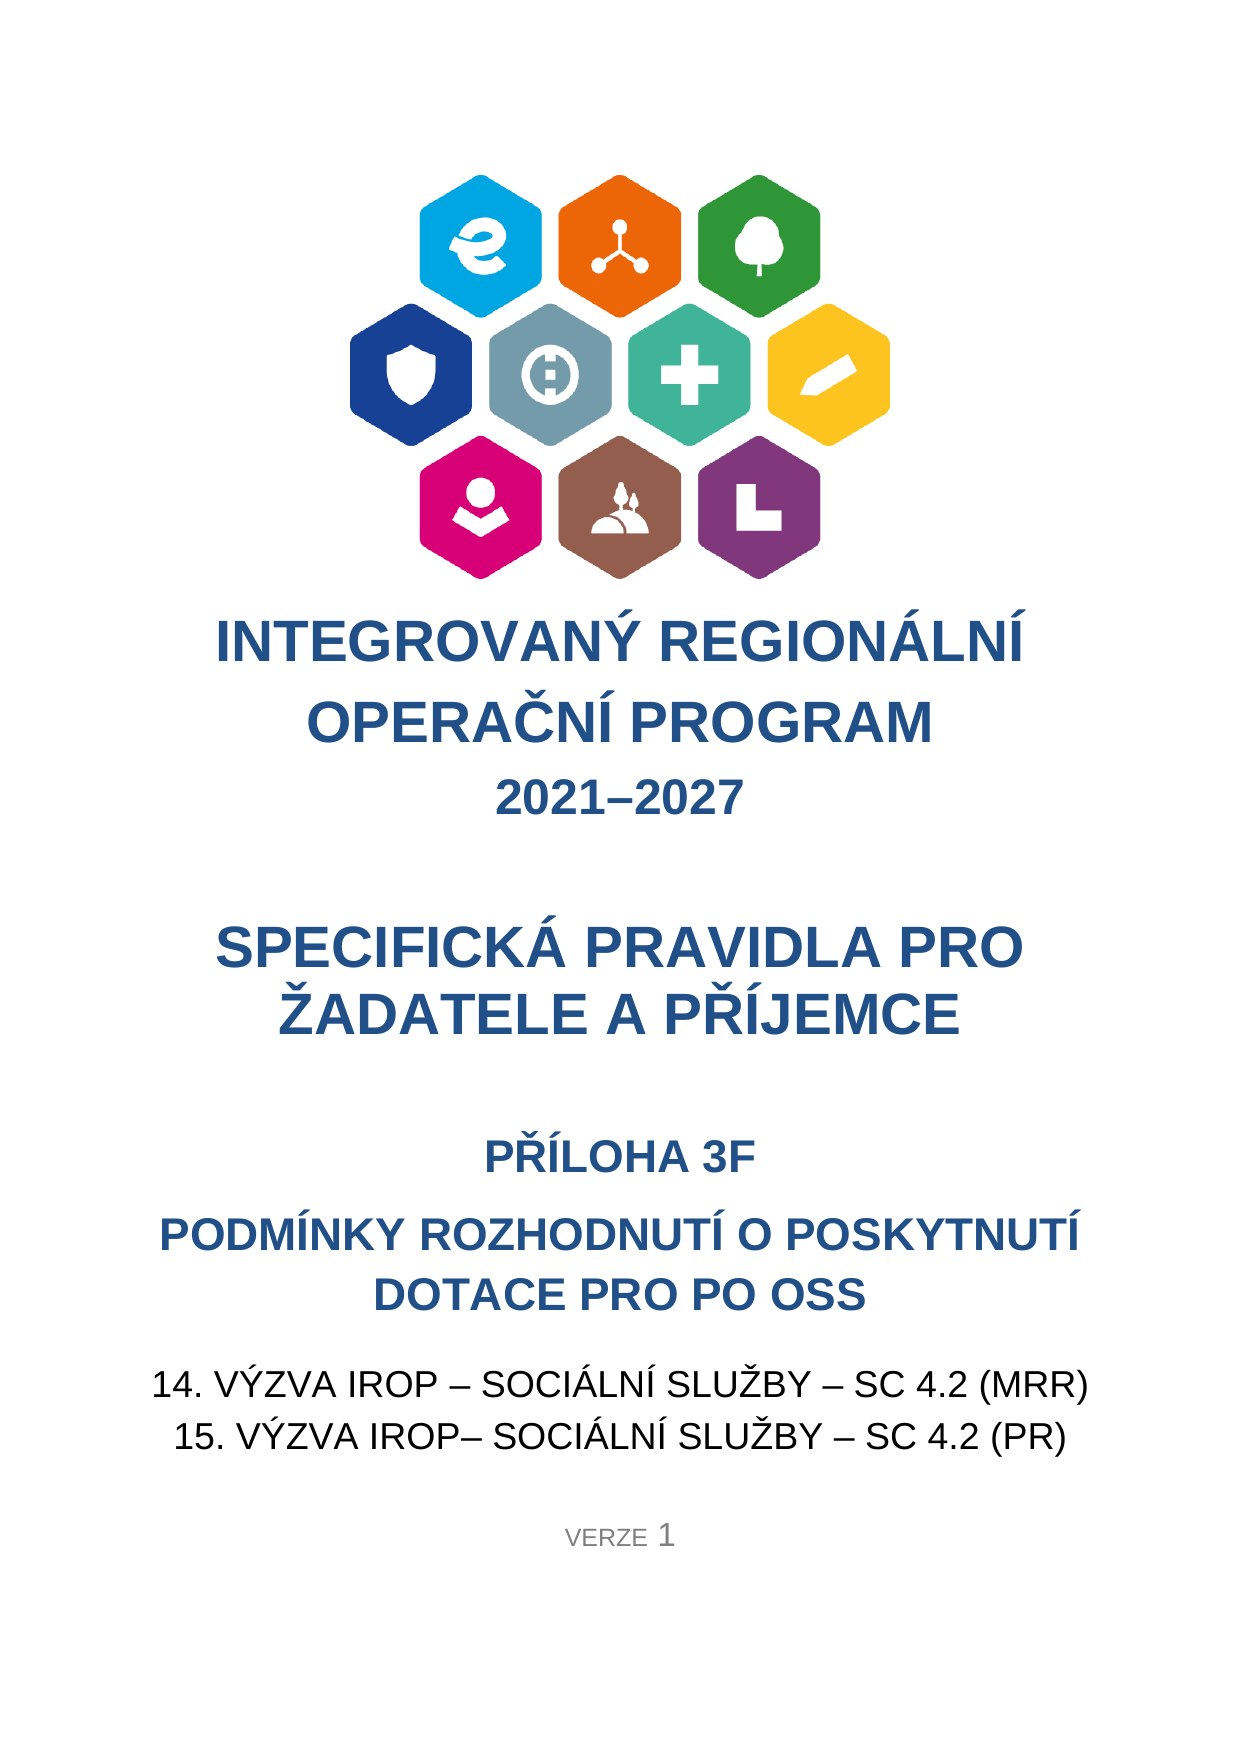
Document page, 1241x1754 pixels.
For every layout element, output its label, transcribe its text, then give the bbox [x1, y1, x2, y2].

text PodMÍNKY Rozhodnutí o poskytnutí dotace pro PO OSS [148, 1207, 1092, 1320]
text 15. výzva IROP– sociální služby – SC 4.2 (PR) [148, 1414, 1092, 1457]
text SPECIFICKÁ PRAVIDLA PRO ŽADATELE A PŘÍJEMCE [148, 913, 1092, 1047]
picture [323, 158, 916, 607]
text PŘÍLOHA 3F [148, 1129, 1092, 1182]
text 14. výzva irop – Sociální služby – SC 4.2 (mrr) [148, 1363, 1092, 1406]
text VERZE 1 [148, 1516, 1092, 1554]
text 2021–2027 [148, 768, 1092, 825]
